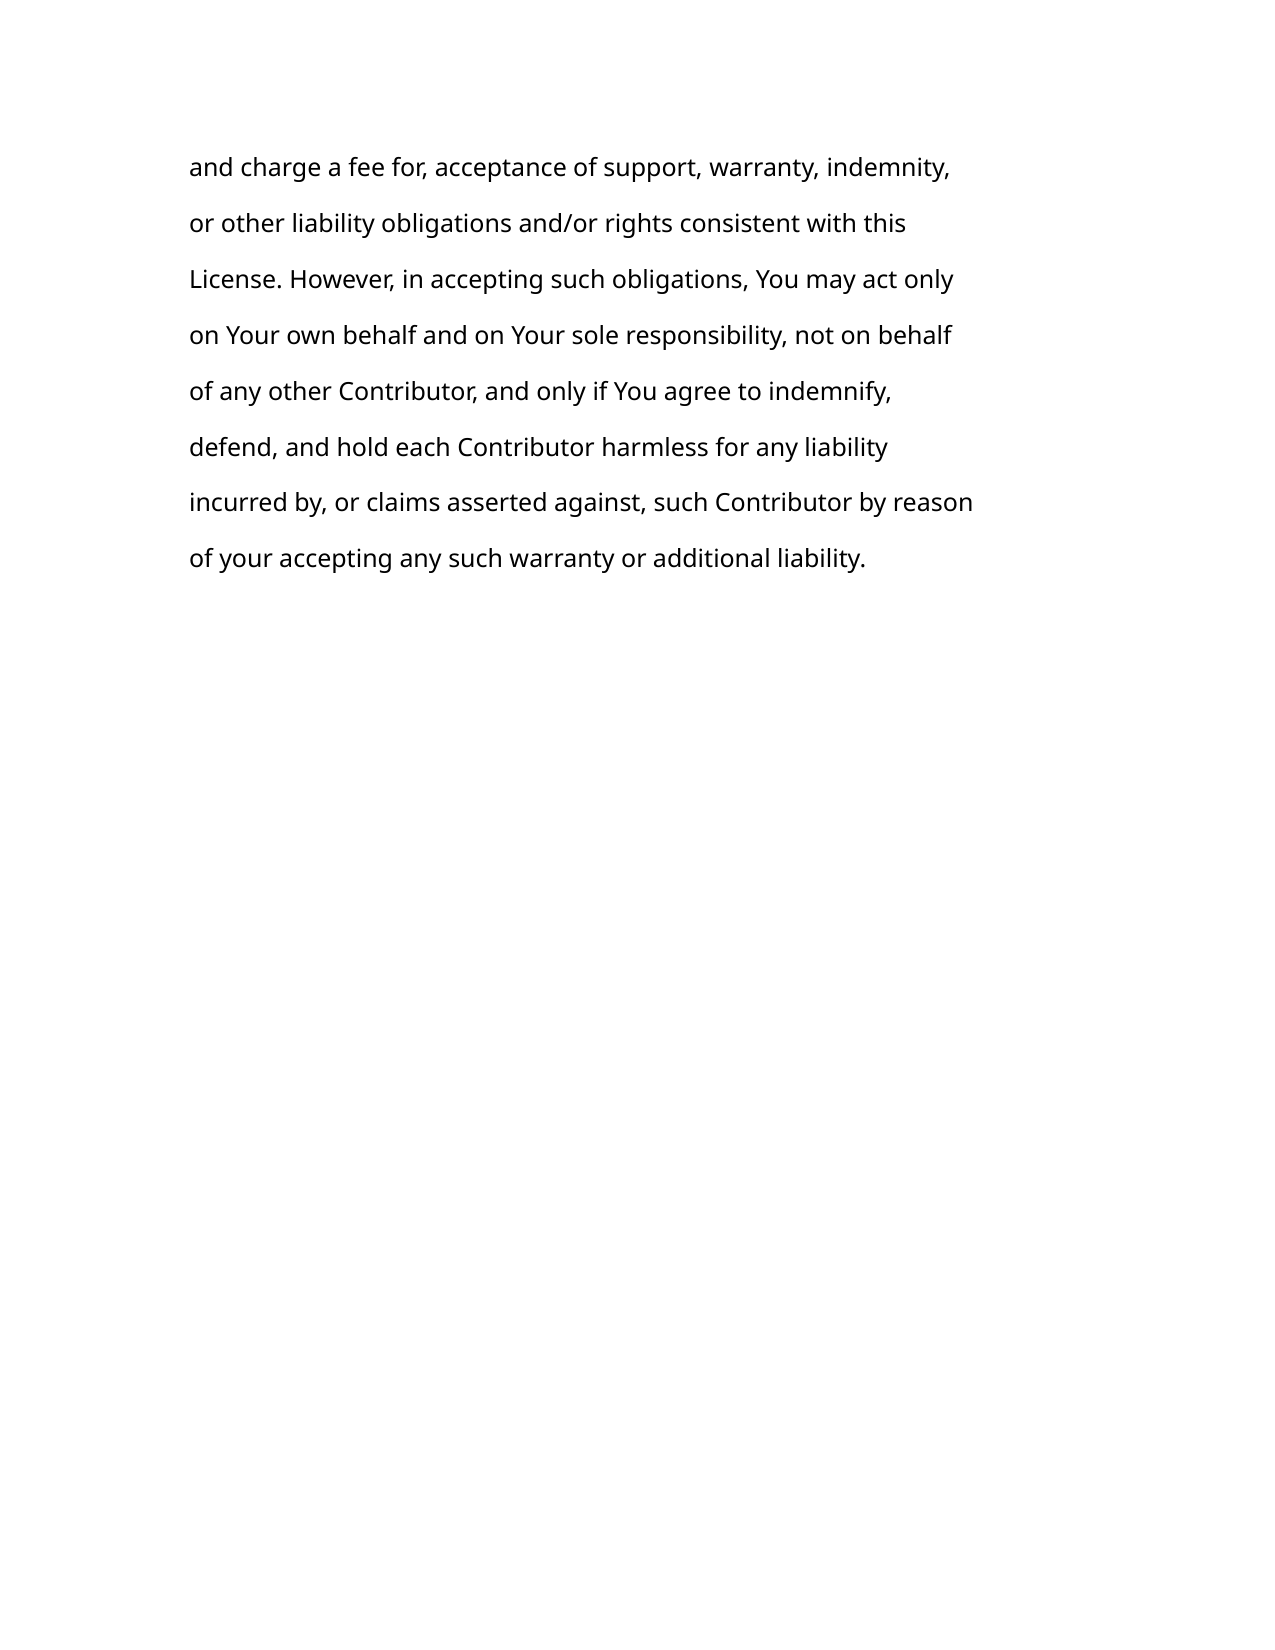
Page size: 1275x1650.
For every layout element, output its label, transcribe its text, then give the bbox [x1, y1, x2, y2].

text or other liability obligations and/or rights consistent with this [150, 206, 1125, 240]
text of any other Contributor, and only if You agree to indemnify, [150, 373, 1125, 407]
text and charge a fee for, acceptance of support, warranty, indemnity, [150, 150, 1125, 184]
text defend, and hold each Contributor harmless for any liability [150, 429, 1125, 463]
text incurred by, or claims asserted against, such Contributor by reason [150, 485, 1125, 519]
text on Your own behalf and on Your sole responsibility, not on behalf [150, 317, 1125, 352]
text of your accepting any such warranty or additional liability. [150, 541, 1125, 575]
text License. However, in accepting such obligations, You may act only [150, 262, 1125, 296]
